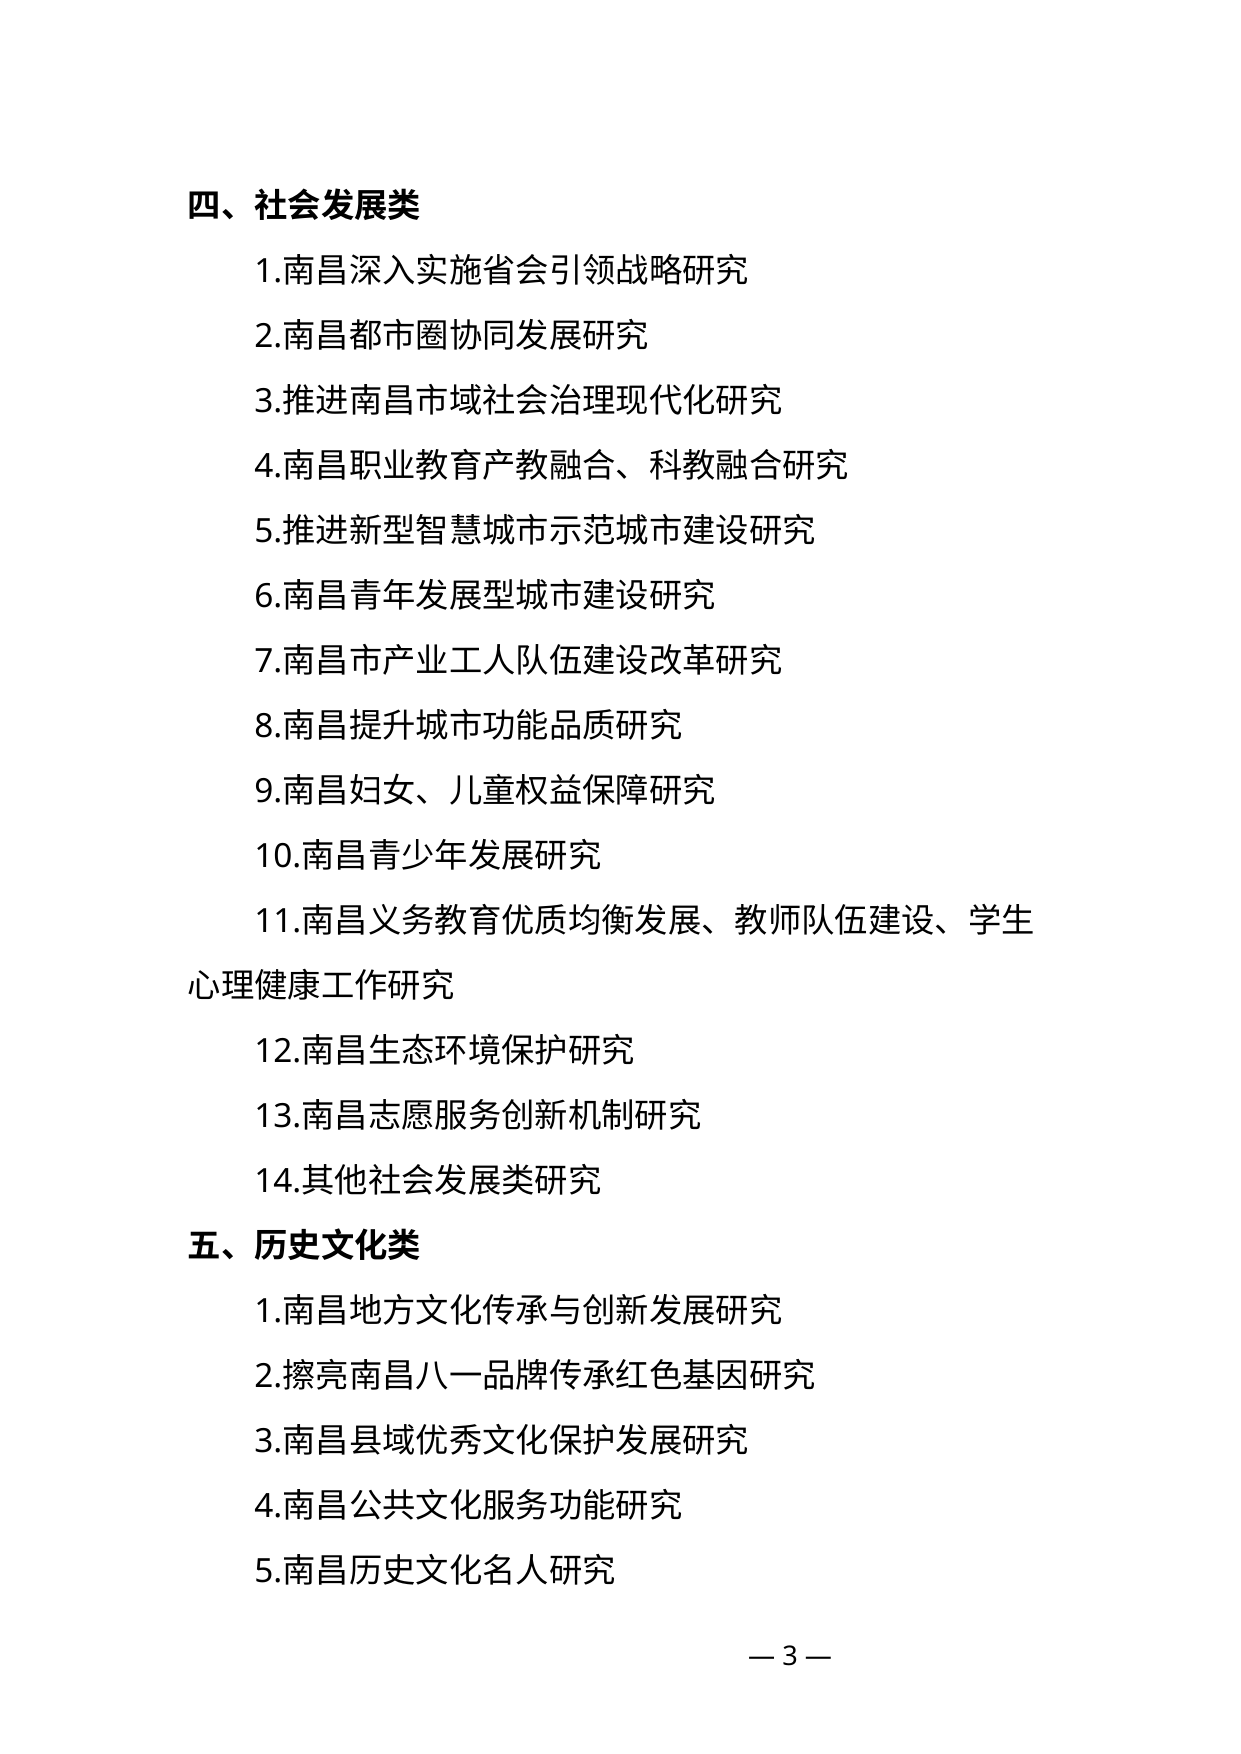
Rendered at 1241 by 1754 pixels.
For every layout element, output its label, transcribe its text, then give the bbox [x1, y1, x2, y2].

text 11.南昌义务教育优质均衡发展、教师队伍建设、学生心理健康工作研究 [187, 877, 1053, 1007]
text 5.南昌历史文化名人研究 [187, 1527, 1053, 1592]
text 9.南昌妇女、儿童权益保障研究 [187, 747, 1053, 812]
text 4.南昌公共文化服务功能研究 [187, 1462, 1053, 1527]
text 3.推进南昌市域社会治理现代化研究 [187, 357, 1053, 422]
text 四、社会发展类 [187, 162, 1053, 227]
text 2.南昌都市圈协同发展研究 [187, 292, 1053, 357]
text 5.推进新型智慧城市示范城市建设研究 [187, 487, 1053, 552]
text 4.南昌职业教育产教融合、科教融合研究 [187, 422, 1053, 487]
text 6.南昌青年发展型城市建设研究 [187, 552, 1053, 617]
text 1.南昌深入实施省会引领战略研究 [187, 227, 1053, 292]
text 7.南昌市产业工人队伍建设改革研究 [187, 617, 1053, 682]
text 13.南昌志愿服务创新机制研究 [187, 1072, 1053, 1137]
text 12.南昌生态环境保护研究 [187, 1007, 1053, 1072]
text 3.南昌县域优秀文化保护发展研究 [187, 1397, 1053, 1462]
text 14.其他社会发展类研究 [187, 1137, 1053, 1202]
text 8.南昌提升城市功能品质研究 [187, 682, 1053, 747]
text 1.南昌地方文化传承与创新发展研究 [187, 1267, 1053, 1332]
text 10.南昌青少年发展研究 [187, 812, 1053, 877]
text 2.擦亮南昌八一品牌传承红色基因研究 [187, 1332, 1053, 1397]
text 五、历史文化类 [187, 1202, 1053, 1267]
